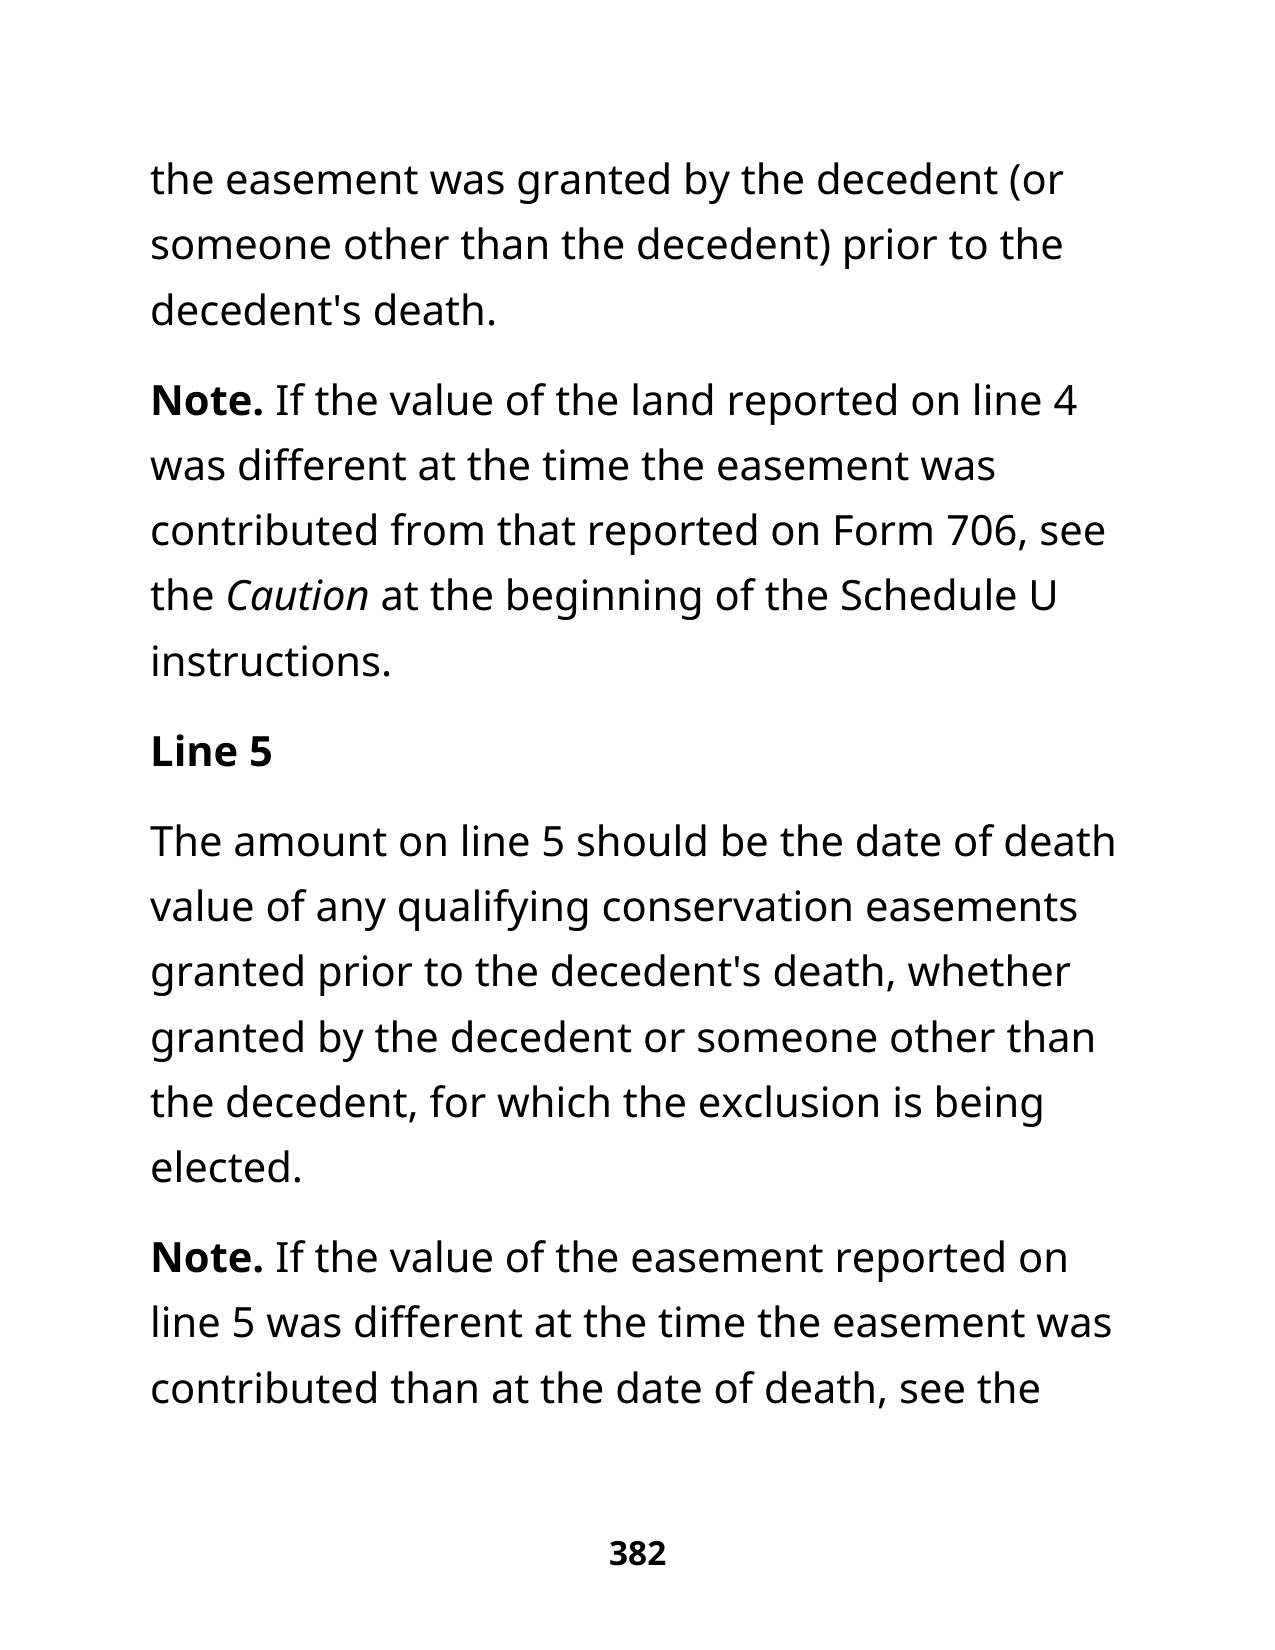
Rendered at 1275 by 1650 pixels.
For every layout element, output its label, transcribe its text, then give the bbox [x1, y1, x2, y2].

text The amount on line 5 should be the date of death value of any qualifying conservation easements granted prior to the decedent's death, whether granted by the decedent or someone other than the decedent, for which the exclusion is being elected. [150, 812, 1125, 1195]
text Note. If the value of the land reported on line 4 was different at the time the easement was contributed from that reported on Form 706, see the Caution at the beginning of the Schedule U instructions. [150, 371, 1125, 688]
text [150, 1228, 1125, 1415]
text Line 5 [150, 722, 1125, 778]
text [150, 150, 1125, 337]
